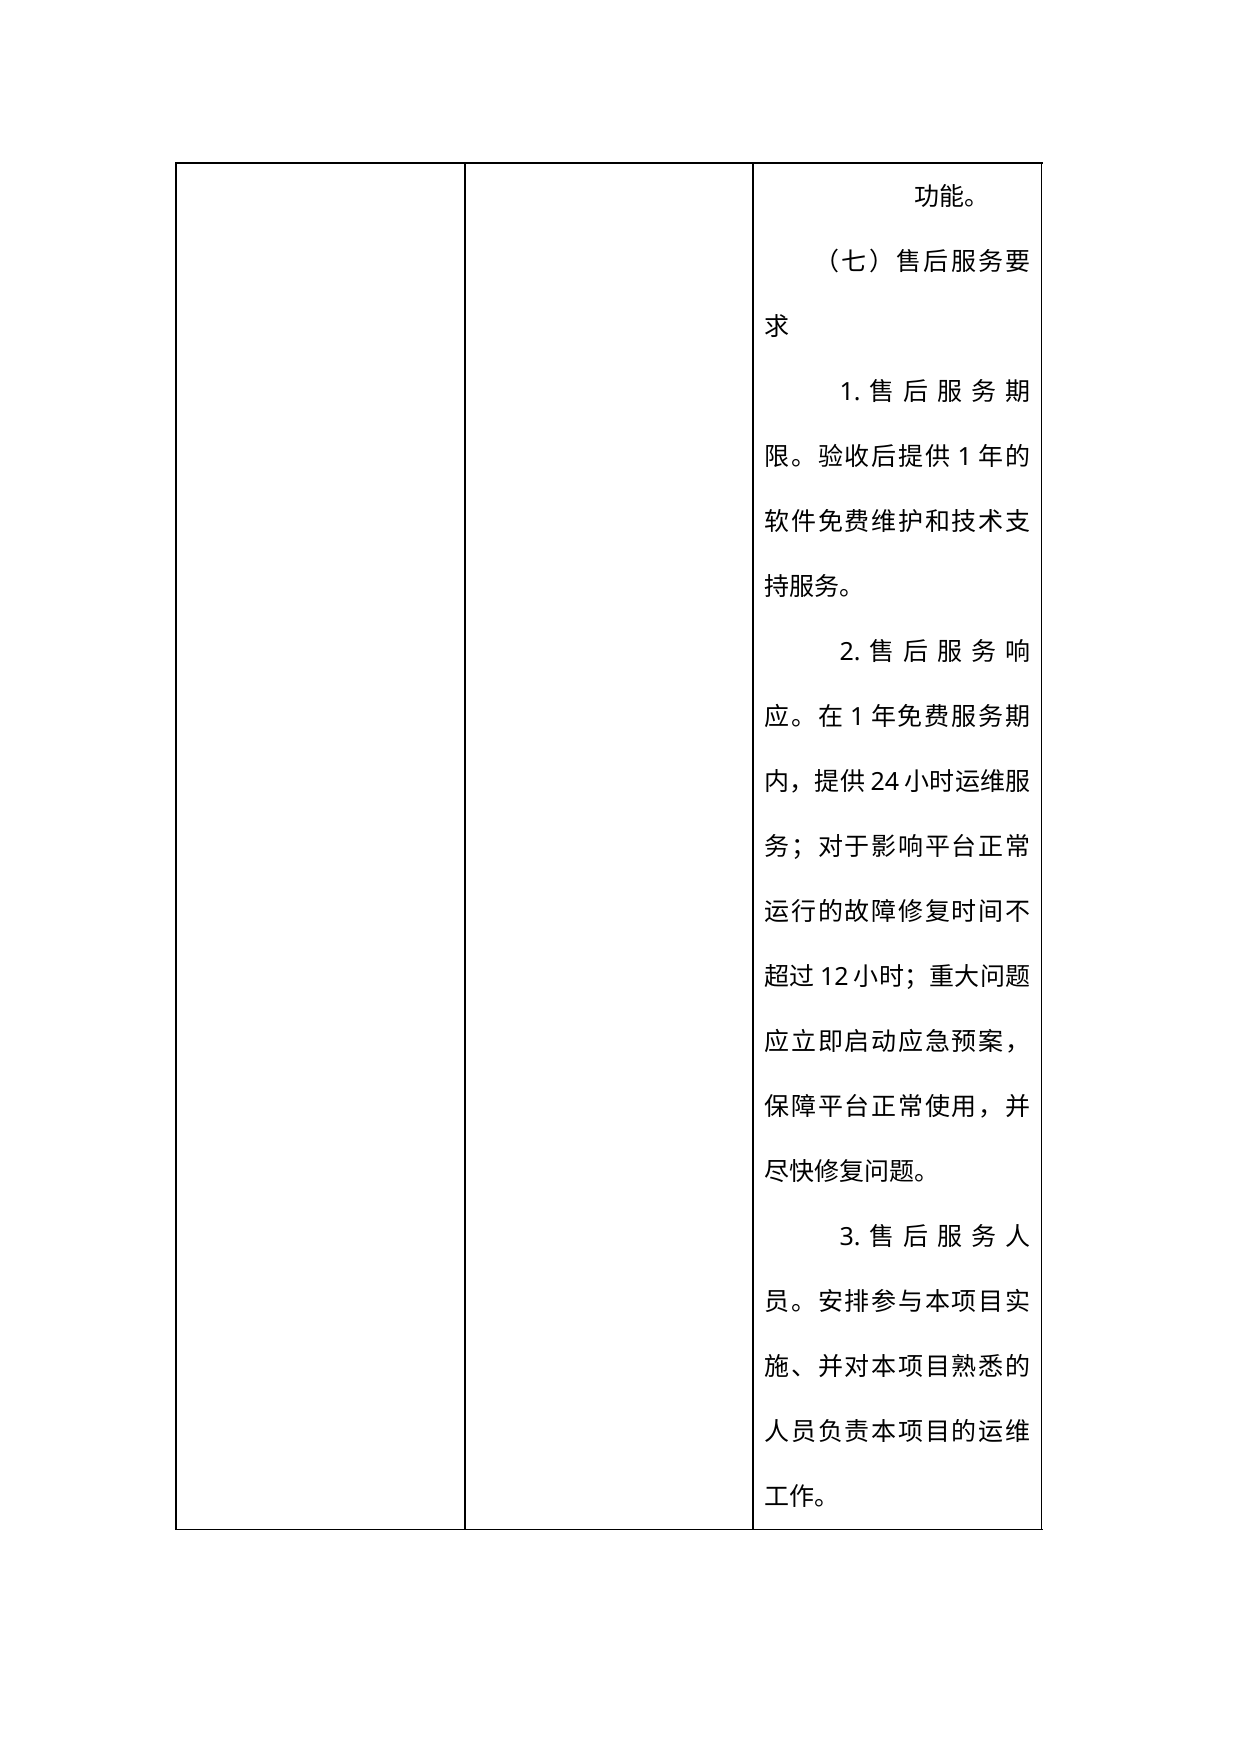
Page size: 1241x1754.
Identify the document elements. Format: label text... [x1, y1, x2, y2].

table_cell ★ [466, 164, 752, 1528]
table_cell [754, 164, 1041, 1528]
table_cell 1 [177, 164, 464, 1528]
